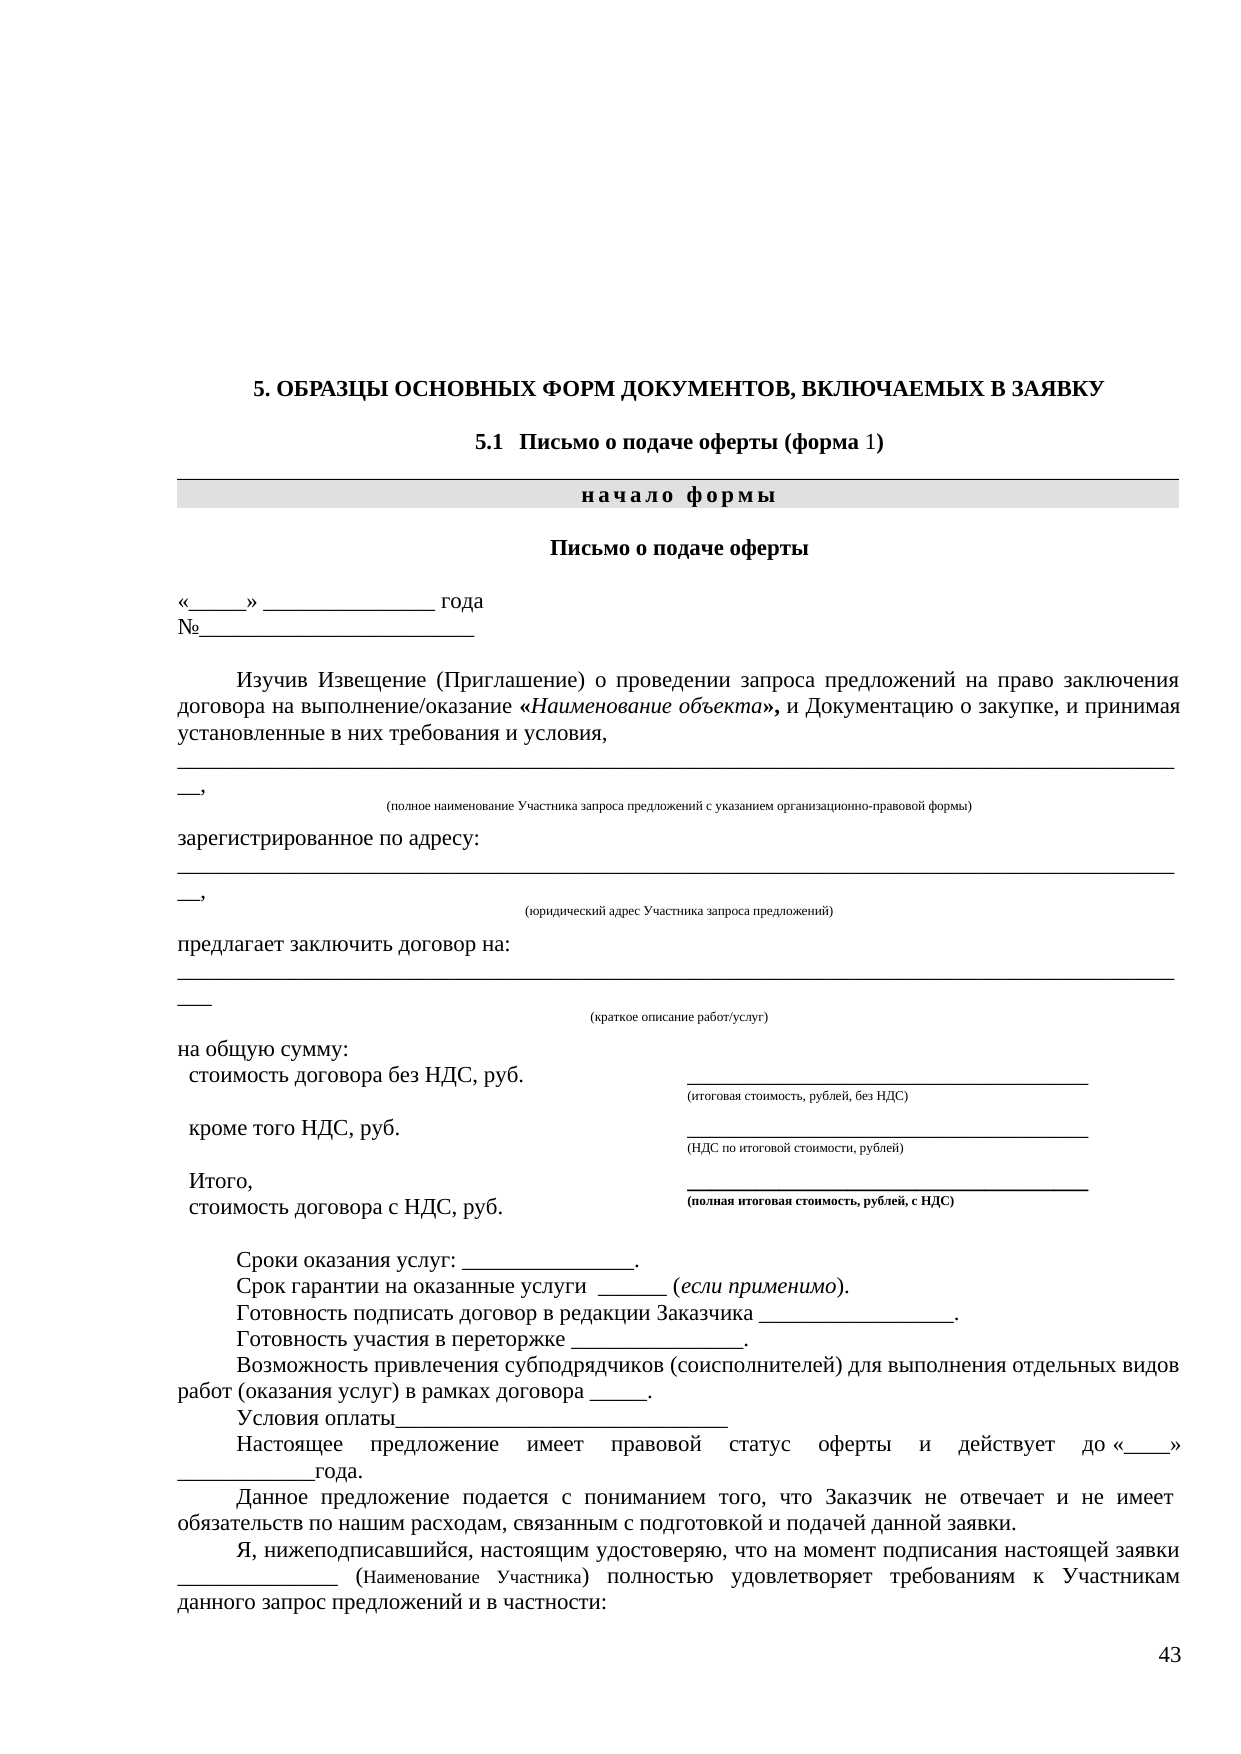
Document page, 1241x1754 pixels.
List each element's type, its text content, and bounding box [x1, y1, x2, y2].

text Сроки оказания услуг: _______________. [177, 1246, 1181, 1272]
text (краткое описание работ/услуг) [177, 1009, 1181, 1035]
text Готовность участия в переторжке _______________. [177, 1325, 1181, 1351]
text (юридический адрес Участника запроса предложений) [177, 903, 1181, 929]
text зарегистрированное по адресу: [177, 824, 1181, 851]
text «_____» _______________ года [177, 587, 635, 613]
text Возможность привлечения субподрядчиков (соисполнителей) для выполнения отдельных видов работ (оказания услуг) в рамках договора _____. [177, 1351, 1181, 1404]
text Готовность подписать договор в редакции Заказчика _________________. [177, 1298, 1181, 1325]
text _________________________________________________________________________________________, [177, 745, 1181, 798]
text 5.1 Письмо о подаче оферты (форма 1) [177, 428, 1181, 454]
text №________________________ [177, 613, 635, 640]
table_cell Итого, стоимость договора с НДС, руб. [177, 1167, 676, 1219]
text 5. ОБРАЗЦЫ ОСНОВНЫХ ФОРМ ДОКУМЕНТОВ, ВКЛЮЧАЕМЫХ В ЗАЯВКУ [177, 375, 1181, 402]
text (полное наименование Участника запроса предложений с указанием организационно-правовой формы) [177, 798, 1181, 824]
text Данное предложение подается с пониманием того, что Заказчик не отвечает и не имеет обязательств по нашим расходам, связанным с подготовкой и подачей данной заявки. [177, 1483, 1175, 1536]
text предлагает заключить договор на: [177, 929, 1181, 956]
table_header ___________________________________ (итоговая стоимость, рублей, без НДС) [676, 1061, 1145, 1114]
text на общую сумму: [177, 1035, 1181, 1061]
table_cell ___________________________________ (НДС по итоговой стоимости, рублей) [676, 1114, 1145, 1167]
text Изучив Извещение (Приглашение) о проведении запроса предложений на право заключения договора на выполнение/оказание «Наименование объекта», и Документацию о закупке, и принимая установленные в них требования и условия, [177, 666, 1181, 745]
text Срок гарантии на оказанные услуги ______ (если применимо). [177, 1272, 1181, 1298]
text начало формы [177, 480, 1179, 508]
text _________________________________________________________________________________________, [177, 851, 1181, 903]
text __________________________________________________________________________________________ [177, 956, 1181, 1009]
text Условия оплаты_____________________________ [177, 1404, 1181, 1430]
text Письмо о подаче оферты [177, 534, 1181, 561]
text Я, нижеподписавшийся, настоящим удостоверяю, что на момент подписания настоящей заявки ______________ (Наименование Участника) полностью удовлетворяет требованиям к Участникам данного запрос предложений и в частности: [177, 1536, 1181, 1615]
table_cell кроме того НДС, руб. [177, 1114, 676, 1167]
text Настоящее предложение имеет правовой статус оферты и действует до «____» ____________года. [177, 1430, 1181, 1483]
table_cell ___________________________________ (полная итоговая стоимость, рублей, с НДС) [676, 1167, 1145, 1219]
table_header стоимость договора без НДС, руб. [177, 1061, 676, 1114]
